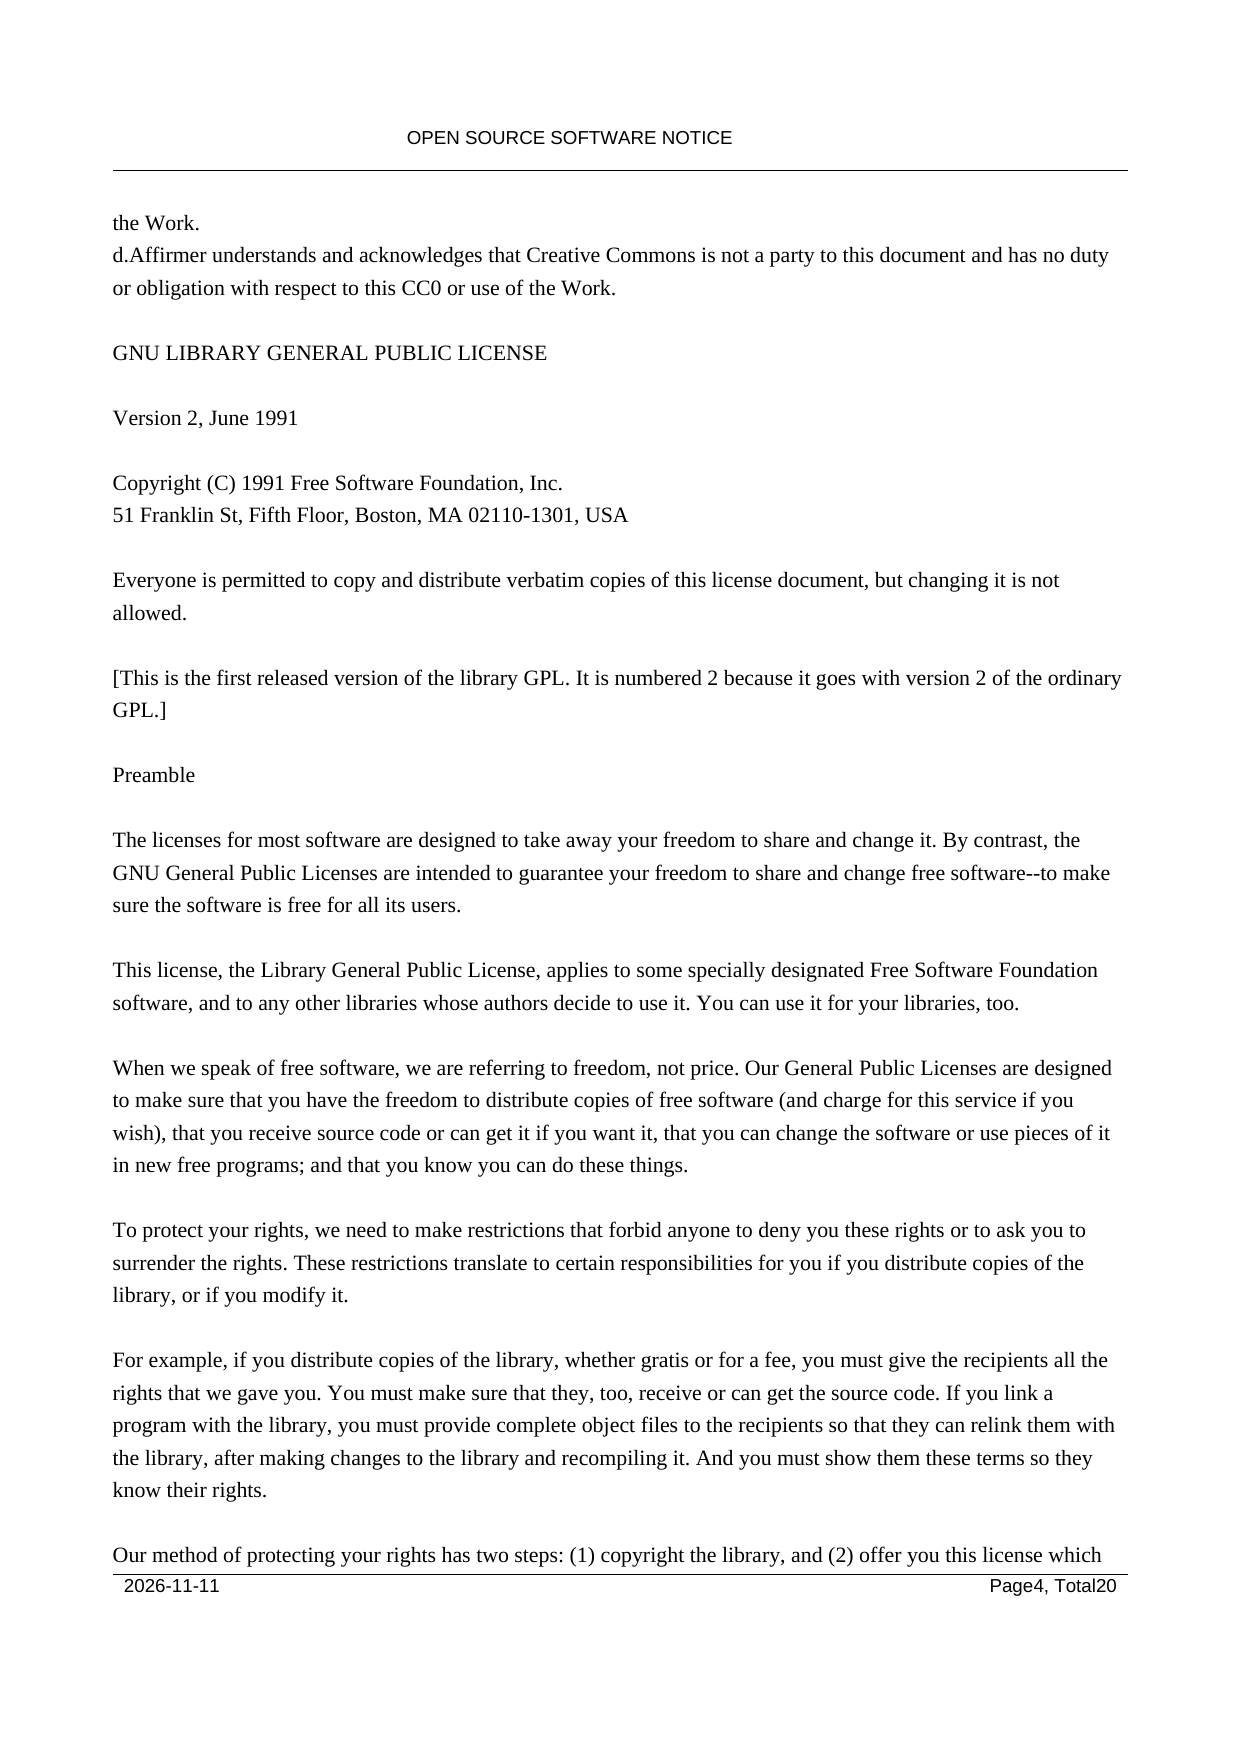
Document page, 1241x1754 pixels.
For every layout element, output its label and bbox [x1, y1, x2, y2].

text [112, 206, 1128, 239]
text [112, 239, 1128, 1571]
